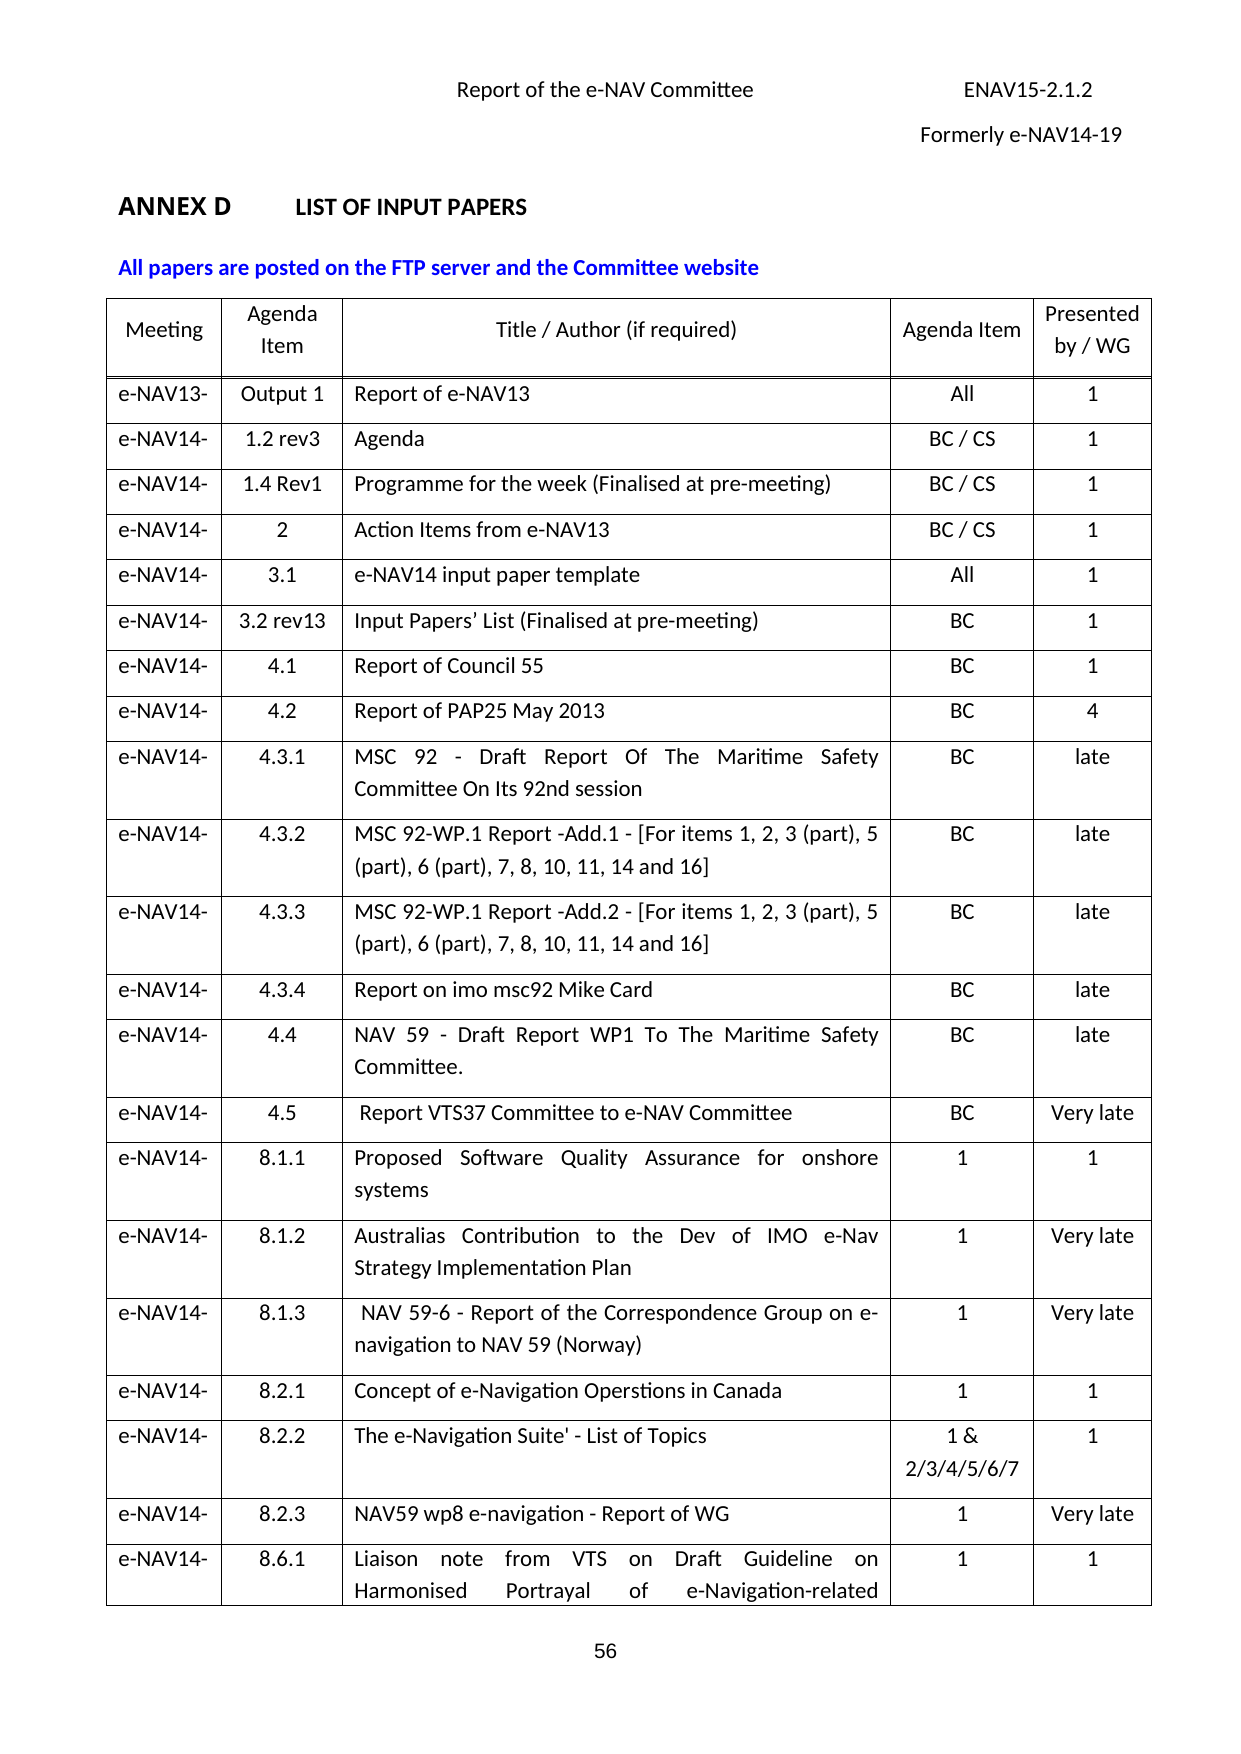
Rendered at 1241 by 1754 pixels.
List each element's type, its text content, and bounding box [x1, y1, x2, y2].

table_cell e-NAV14- [107, 742, 221, 818]
table_cell 1 [891, 1376, 1033, 1420]
table_cell BC [891, 820, 1033, 896]
table_cell e-NAV14- [107, 1376, 221, 1420]
table_cell 4 [1034, 697, 1151, 741]
table_cell 1 [1034, 424, 1151, 468]
table_cell Output 1 [222, 379, 342, 423]
table_cell 8.1.3 [222, 1299, 342, 1375]
table_cell 2 [222, 515, 342, 559]
table_cell BC [891, 1020, 1033, 1097]
table_cell Very late [1034, 1098, 1151, 1142]
table_cell e-NAV14- [107, 1143, 221, 1220]
table_cell 1.4 Rev1 [222, 470, 342, 514]
table_cell 8.6.1 [222, 1545, 342, 1605]
table_cell 1 [1034, 651, 1151, 696]
table_cell 8.2.2 [222, 1421, 342, 1498]
table_cell 1 [1034, 515, 1151, 559]
table_cell e-NAV14- [107, 1545, 221, 1605]
table_cell 8.1.2 [222, 1221, 342, 1297]
table_header Presented by / WG [1034, 299, 1151, 376]
table_cell e-NAV14- [107, 515, 221, 559]
table_cell 4.1 [222, 651, 342, 696]
table_cell Very late [1034, 1299, 1151, 1375]
table_cell e-NAV14- [107, 560, 221, 605]
table_cell BC [891, 742, 1033, 818]
table_cell 1 [1034, 379, 1151, 423]
table_cell Australias Contribution to the Dev of IMO e-Nav Strategy Implementation Plan [343, 1221, 890, 1297]
table_header Agenda Item [222, 299, 342, 376]
table_cell late [1034, 1020, 1151, 1097]
table_cell e-NAV14- [107, 975, 221, 1019]
table_cell BC [891, 897, 1033, 974]
table_cell 4.3.3 [222, 897, 342, 974]
table_cell BC / CS [891, 515, 1033, 559]
table_cell MSC 92 - Draft Report Of The Maritime Safety Committee On Its 92nd session [343, 742, 890, 818]
table_cell Very late [1034, 1499, 1151, 1543]
table_cell 1 [1034, 606, 1151, 650]
table_cell late [1034, 742, 1151, 818]
table_header Agenda Item [891, 299, 1033, 376]
table_cell 4.3.4 [222, 975, 342, 1019]
table_cell 1 [891, 1299, 1033, 1375]
table_header Meeting [107, 299, 221, 376]
table_cell e-NAV14- [107, 820, 221, 896]
table_cell NAV 59-6 - Report of the Correspondence Group on e-navigation to NAV 59 (Norway) [343, 1299, 890, 1375]
table_cell BC / CS [891, 424, 1033, 468]
table_cell 8.1.1 [222, 1143, 342, 1220]
table_cell late [1034, 975, 1151, 1019]
table_cell Programme for the week (Finalised at pre-meeting) [343, 470, 890, 514]
table_cell 1 [1034, 1421, 1151, 1498]
table_cell BC [891, 1098, 1033, 1142]
table_cell Action Items from e-NAV13 [343, 515, 890, 559]
table_cell e-NAV14- [107, 697, 221, 741]
table_cell late [1034, 820, 1151, 896]
table_cell MSC 92-WP.1 Report -Add.1 - [For items 1, 2, 3 (part), 5 (part), 6 (part), 7, 8, 10, 11, 14 and 16] [343, 820, 890, 896]
table_cell Very late [1034, 1221, 1151, 1297]
table_cell e-NAV14- [107, 1499, 221, 1543]
table_cell BC [891, 651, 1033, 696]
table_cell BC [891, 975, 1033, 1019]
table_cell 8.2.3 [222, 1499, 342, 1543]
table_cell Concept of e-Navigation Operstions in Canada [343, 1376, 890, 1420]
table_cell 1 [891, 1221, 1033, 1297]
table_cell NAV 59 - Draft Report WP1 To The Maritime Safety Committee. [343, 1020, 890, 1097]
table_cell e-NAV14- [107, 1020, 221, 1097]
table_cell BC [891, 697, 1033, 741]
table_cell 4.3.1 [222, 742, 342, 818]
table_cell The e-Navigation Suite' - List of Topics [343, 1421, 890, 1498]
table_cell 4.5 [222, 1098, 342, 1142]
table_cell e-NAV14- [107, 897, 221, 974]
table_cell e-NAV14- [107, 1299, 221, 1375]
table_cell 4.3.2 [222, 820, 342, 896]
table_cell 1 & 2/3/4/5/6/7 [891, 1421, 1033, 1498]
table_cell 1 [891, 1545, 1033, 1605]
table_cell Report VTS37 Committee to e-NAV Committee [343, 1098, 890, 1142]
table_cell MSC 92-WP.1 Report -Add.2 - [For items 1, 2, 3 (part), 5 (part), 6 (part), 7, 8, 10, 11, 14 and 16] [343, 897, 890, 974]
table_cell 1 [1034, 560, 1151, 605]
table_cell 1 [1034, 470, 1151, 514]
table_cell e-NAV14- [107, 470, 221, 514]
table_cell All [891, 560, 1033, 605]
table_cell late [1034, 897, 1151, 974]
table_cell 3.2 rev13 [222, 606, 342, 650]
table_cell BC [891, 606, 1033, 650]
table_cell 4.2 [222, 697, 342, 741]
table_cell Input Papers’ List (Finalised at pre-meeting) [343, 606, 890, 650]
text List of Input Papers [118, 189, 1122, 223]
table_cell All [891, 379, 1033, 423]
table_cell 1.2 rev3 [222, 424, 342, 468]
table_cell BC / CS [891, 470, 1033, 514]
table_cell Report on imo msc92 Mike Card [343, 975, 890, 1019]
table_cell 1 [1034, 1376, 1151, 1420]
table_cell 1 [891, 1499, 1033, 1543]
table_cell 8.2.1 [222, 1376, 342, 1420]
table_cell 1 [1034, 1143, 1151, 1220]
table_cell e-NAV14- [107, 1221, 221, 1297]
table_cell Report of PAP25 May 2013 [343, 697, 890, 741]
table_cell Proposed Software Quality Assurance for onshore systems [343, 1143, 890, 1220]
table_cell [343, 1545, 890, 1605]
table_cell e-NAV13- [107, 379, 221, 423]
table_cell NAV59 wp8 e-navigation - Report of WG [343, 1499, 890, 1543]
table_cell e-NAV14- [107, 424, 221, 468]
table_cell 1 [891, 1143, 1033, 1220]
table_cell e-NAV14- [107, 1098, 221, 1142]
table_cell Agenda [343, 424, 890, 468]
table_cell Report of Council 55 [343, 651, 890, 696]
table_cell e-NAV14- [107, 606, 221, 650]
table_cell 1 [1034, 1545, 1151, 1605]
table_header Title / Author (if required) [343, 299, 890, 376]
table_cell Report of e-NAV13 [343, 379, 890, 423]
table_cell 4.4 [222, 1020, 342, 1097]
table_cell e-NAV14- [107, 651, 221, 696]
text All papers are posted on the FTP server and the Committee website [118, 253, 1122, 281]
table_cell 3.1 [222, 560, 342, 605]
table_cell e-NAV14 input paper template [343, 560, 890, 605]
table_cell e-NAV14- [107, 1421, 221, 1498]
